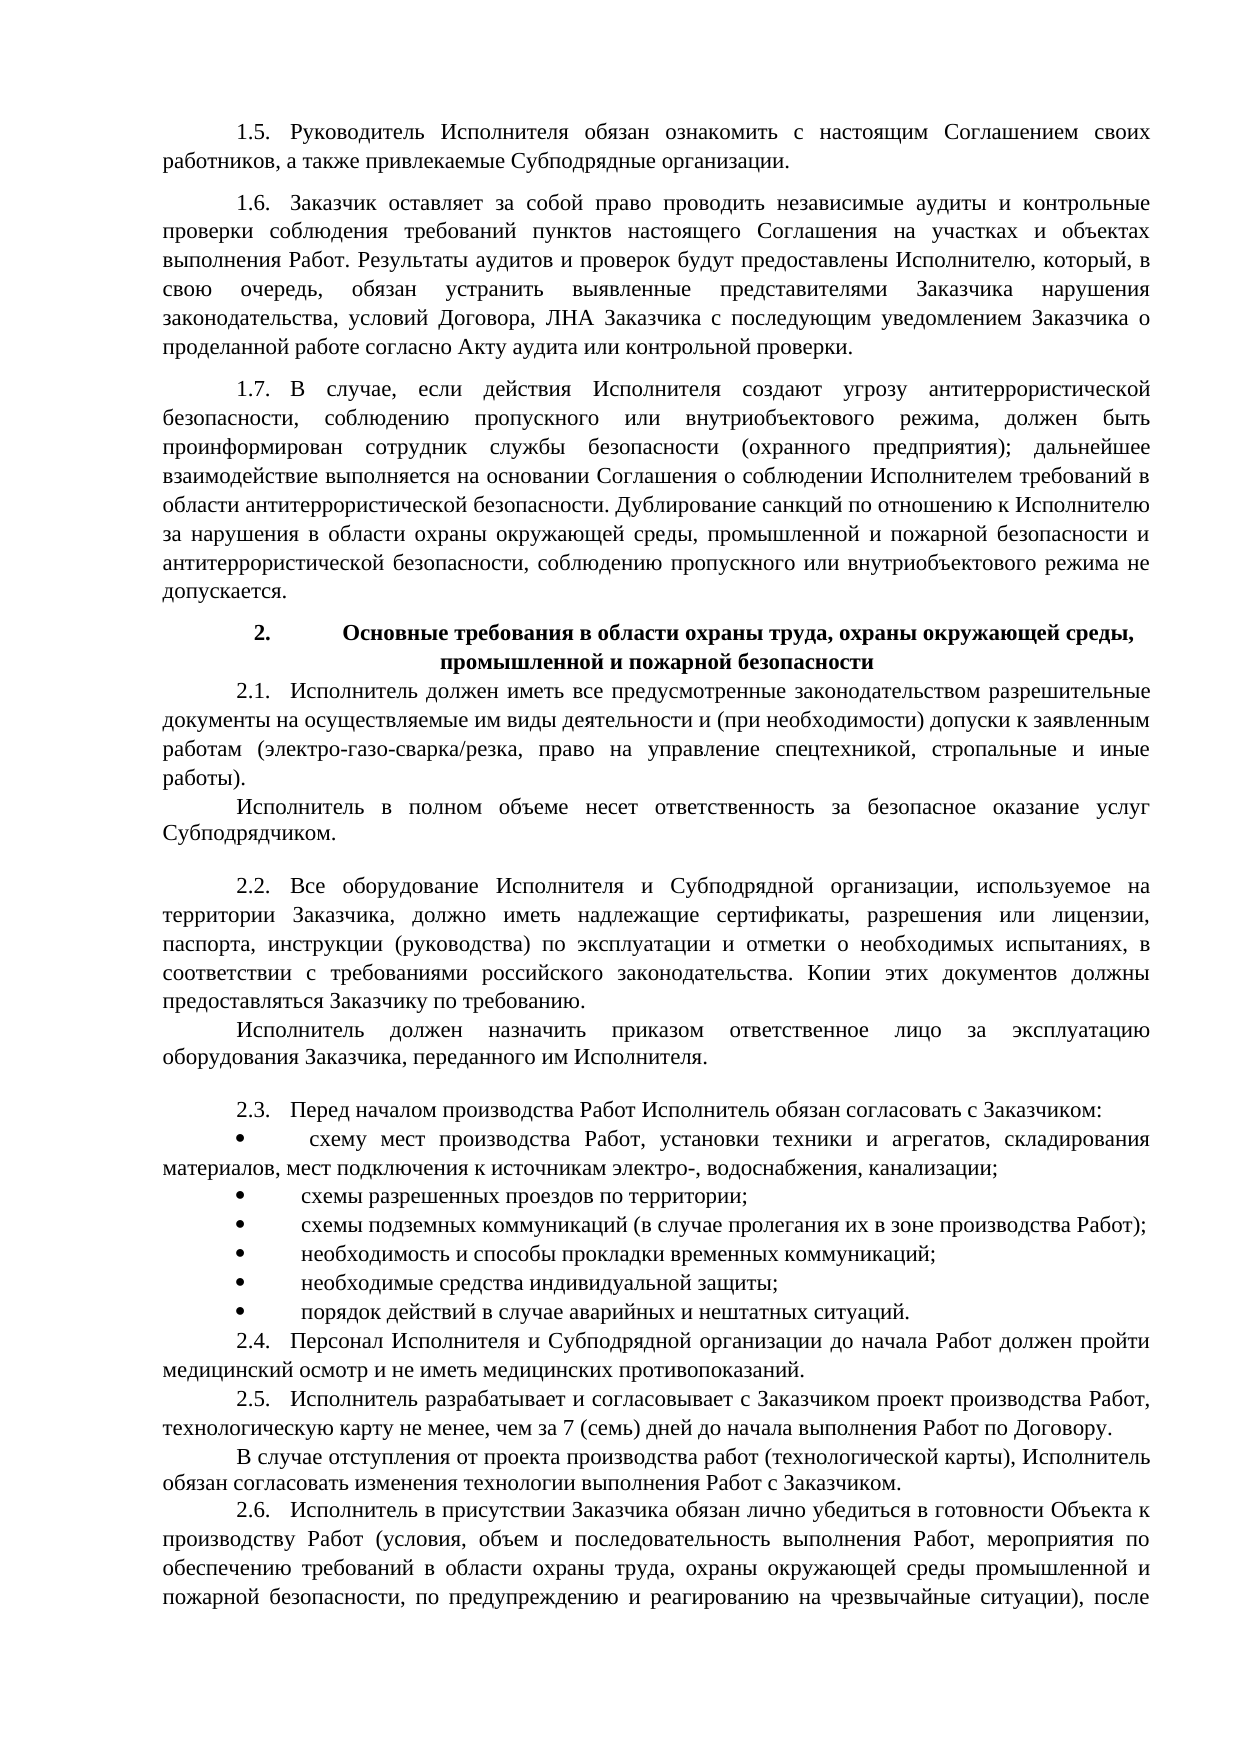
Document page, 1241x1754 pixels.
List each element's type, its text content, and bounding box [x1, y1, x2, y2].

list необходимые средства индивидуальной защиты; [162, 1269, 1152, 1296]
list В случае, если действия Исполнителя создают угрозу антитеррористической безопасности, соблюдению пропускного или внутриобъектового режима, должен быть проинформирован сотрудник службы безопасности (охранного предприятия); дальнейшее взаимодействие выполняется на основании Соглашения о соблюдении Исполнителем требований в области антитеррористической безопасности. Дублирование санкций по отношению к Исполнителю за нарушения в области охраны окружающей среды, промышленной и пожарной безопасности и антитеррористической безопасности, соблюдению пропускного или внутриобъектового режима не допускается. [162, 375, 1152, 604]
list Заказчик оставляет за собой право проводить независимые аудиты и контрольные проверки соблюдения требований пунктов настоящего Соглашения на участках и объектах выполнения Работ. Результаты аудитов и проверок будут предоставлены Исполнителю, который, в свою очередь, обязан устранить выявленные представителями Заказчика нарушения законодательства, условий Договора, ЛНА Заказчика с последующим уведомлением Заказчика о проделанной работе согласно Акту аудита или контрольной проверки. [162, 188, 1152, 360]
text В случае отступления от проекта производства работ (технологической карты), Исполнитель обязан согласовать изменения технологии выполнения Работ с Заказчиком. [162, 1443, 1152, 1496]
list схемы подземных коммуникаций (в случае пролегания их в зоне производства Работ); [162, 1211, 1152, 1238]
list Перед началом производства Работ Исполнитель обязан согласовать с Заказчиком: [162, 1096, 1152, 1122]
list Исполнитель должен иметь все предусмотренные законодательством разрешительные документы на осуществляемые им виды деятельности и (при необходимости) допуски к заявленным работам (электро-газо-сварка/резка, право на управление спецтехникой, стропальные и иные работы). [162, 677, 1152, 790]
list необходимость и способы прокладки временных коммуникаций; [162, 1240, 1152, 1267]
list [162, 1496, 1152, 1609]
list Основные требования в области охраны труда, охраны окружающей среды, промышленной и пожарной безопасности [162, 619, 1152, 674]
list Исполнитель разрабатывает и согласовывает с Заказчиком проект производства Работ, технологическую карту не менее, чем за 7 (семь) дней до начала выполнения Работ по Договору. [162, 1385, 1152, 1441]
text Исполнитель в полном объеме несет ответственность за безопасное оказание услуг Субподрядчиком. [162, 793, 1152, 845]
list схемы разрешенных проездов по территории; [162, 1182, 1152, 1209]
list Руководитель Исполнителя обязан ознакомить с настоящим Соглашением своих работников, а также привлекаемые Субподрядные организации. [162, 118, 1152, 173]
text Исполнитель должен назначить приказом ответственное лицо за эксплуатацию оборудования Заказчика, переданного им Исполнителя. [162, 1017, 1152, 1069]
list Персонал Исполнителя и Субподрядной организации до начала Работ должен пройти медицинский осмотр и не иметь медицинских противопоказаний. [162, 1327, 1152, 1383]
list Все оборудование Исполнителя и Субподрядной организации, используемое на территории Заказчика, должно иметь надлежащие сертификаты, разрешения или лицензии, паспорта, инструкции (руководства) по эксплуатации и отметки о необходимых испытаниях, в соответствии с требованиями российского законодательства. Копии этих документов должны предоставляться Заказчику по требованию. [162, 872, 1152, 1014]
list схему мест производства Работ, установки техники и агрегатов, складирования материалов, мест подключения к источникам электро-, водоснабжения, канализации; [162, 1124, 1152, 1180]
list порядок действий в случае аварийных и нештатных ситуаций. [162, 1298, 1152, 1325]
